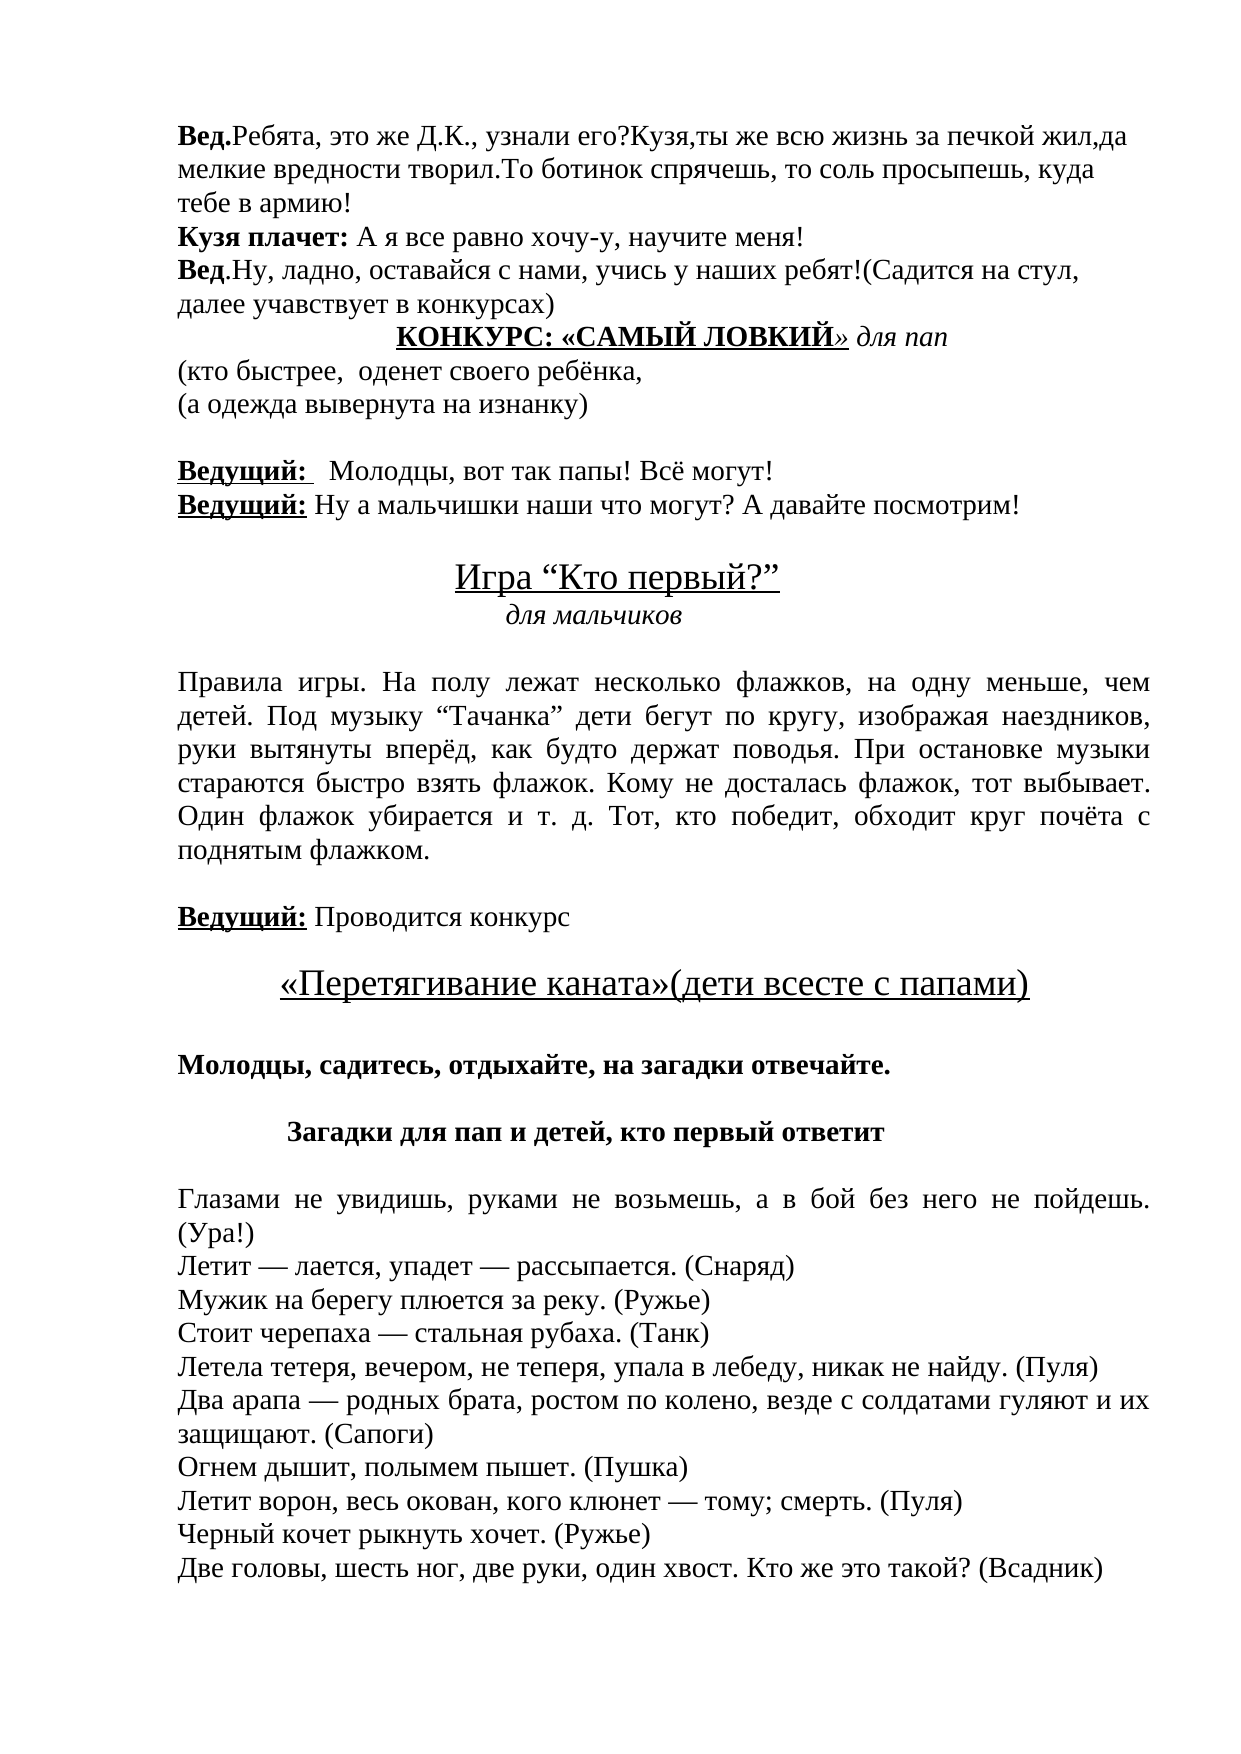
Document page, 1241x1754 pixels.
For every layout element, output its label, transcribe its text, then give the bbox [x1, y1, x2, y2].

text Молодцы, садитесь, отдыхайте, на загадки отвечайте. [177, 1047, 1152, 1081]
text Вед.Ну, ладно, оставайся с нами, учись у наших ребят!(Садится на стул, далее учавствует в конкурсах) [177, 252, 1152, 319]
text Загадки для пап и детей, кто первый ответит [177, 1114, 1152, 1148]
text Правила игры. На полу лежат несколько флажков, на одну меньше, чем детей. Под музыку “Тачанка” дети бегут по кругу, изображая наездников, руки вытянуты вперёд, как будто держат поводья. При остановке музыки стараются быстро взять флажок. Кому не досталась флажок, тот выбывает. Один флажок убирается и т. д. Тот, кто победит, обходит круг почёта с поднятым флажком. [177, 631, 1152, 866]
text Летит ворон, весь окован, кого клюнет — тому; смерть. (Пуля) [177, 1483, 1152, 1517]
text Черный кочет рыкнуть хочет. (Ружье) [177, 1517, 1152, 1550]
text «Перетягивание каната»(дети всесте с папами) [177, 961, 1152, 1004]
text Игра “Кто первый?” [177, 521, 1152, 597]
text Мужик на берегу плюется за реку. (Ружье) [177, 1282, 1152, 1315]
text (кто быстрее, оденет своего ребёнка, [177, 353, 1152, 386]
text КОНКУРС: «САМЫЙ ЛОВКИЙ» для пап [177, 319, 1152, 353]
text Ведущий: Проводится конкурс [177, 899, 1152, 933]
text Два арапа — родных брата, ростом по колено, везде с солдатами гуляют и их защищают. (Сапоги) [177, 1382, 1152, 1449]
text Глазами не увидишь, руками не возьмешь, а в бой без него не пойдешь. (Ура!) [177, 1181, 1152, 1248]
text (а одежда вывернута на изнанку) Ведущий: Молодцы, вот так папы! Всё могут! [177, 386, 1152, 487]
text Летит — лается, упадет — рассыпается. (Снаряд) [177, 1248, 1152, 1282]
text для мальчиков [177, 597, 1152, 631]
text Огнем дышит, полымем пышет. (Пушка) [177, 1449, 1152, 1483]
text Ведущий: Ну а мальчишки наши что могут? А давайте посмотрим! [177, 487, 1152, 521]
text Стоит черепаха — стальная рубаха. (Танк) [177, 1315, 1152, 1349]
text Две головы, шесть ног, две руки, один хвост. Кто же это такой? (Всадник) [177, 1550, 1152, 1584]
text Кузя плачет: А я все равно хочу-у, научите меня! [177, 219, 1152, 252]
text Летела тетеря, вечером, не теперя, упала в лебеду, никак не найду. (Пуля) [177, 1349, 1152, 1382]
text Вед.Ребята, это же Д.К., узнали его?Кузя,ты же всю жизнь за печкой жил,да мелкие вредности творил.То ботинок спрячешь, то соль просыпешь, куда тебе в армию! [177, 118, 1152, 219]
